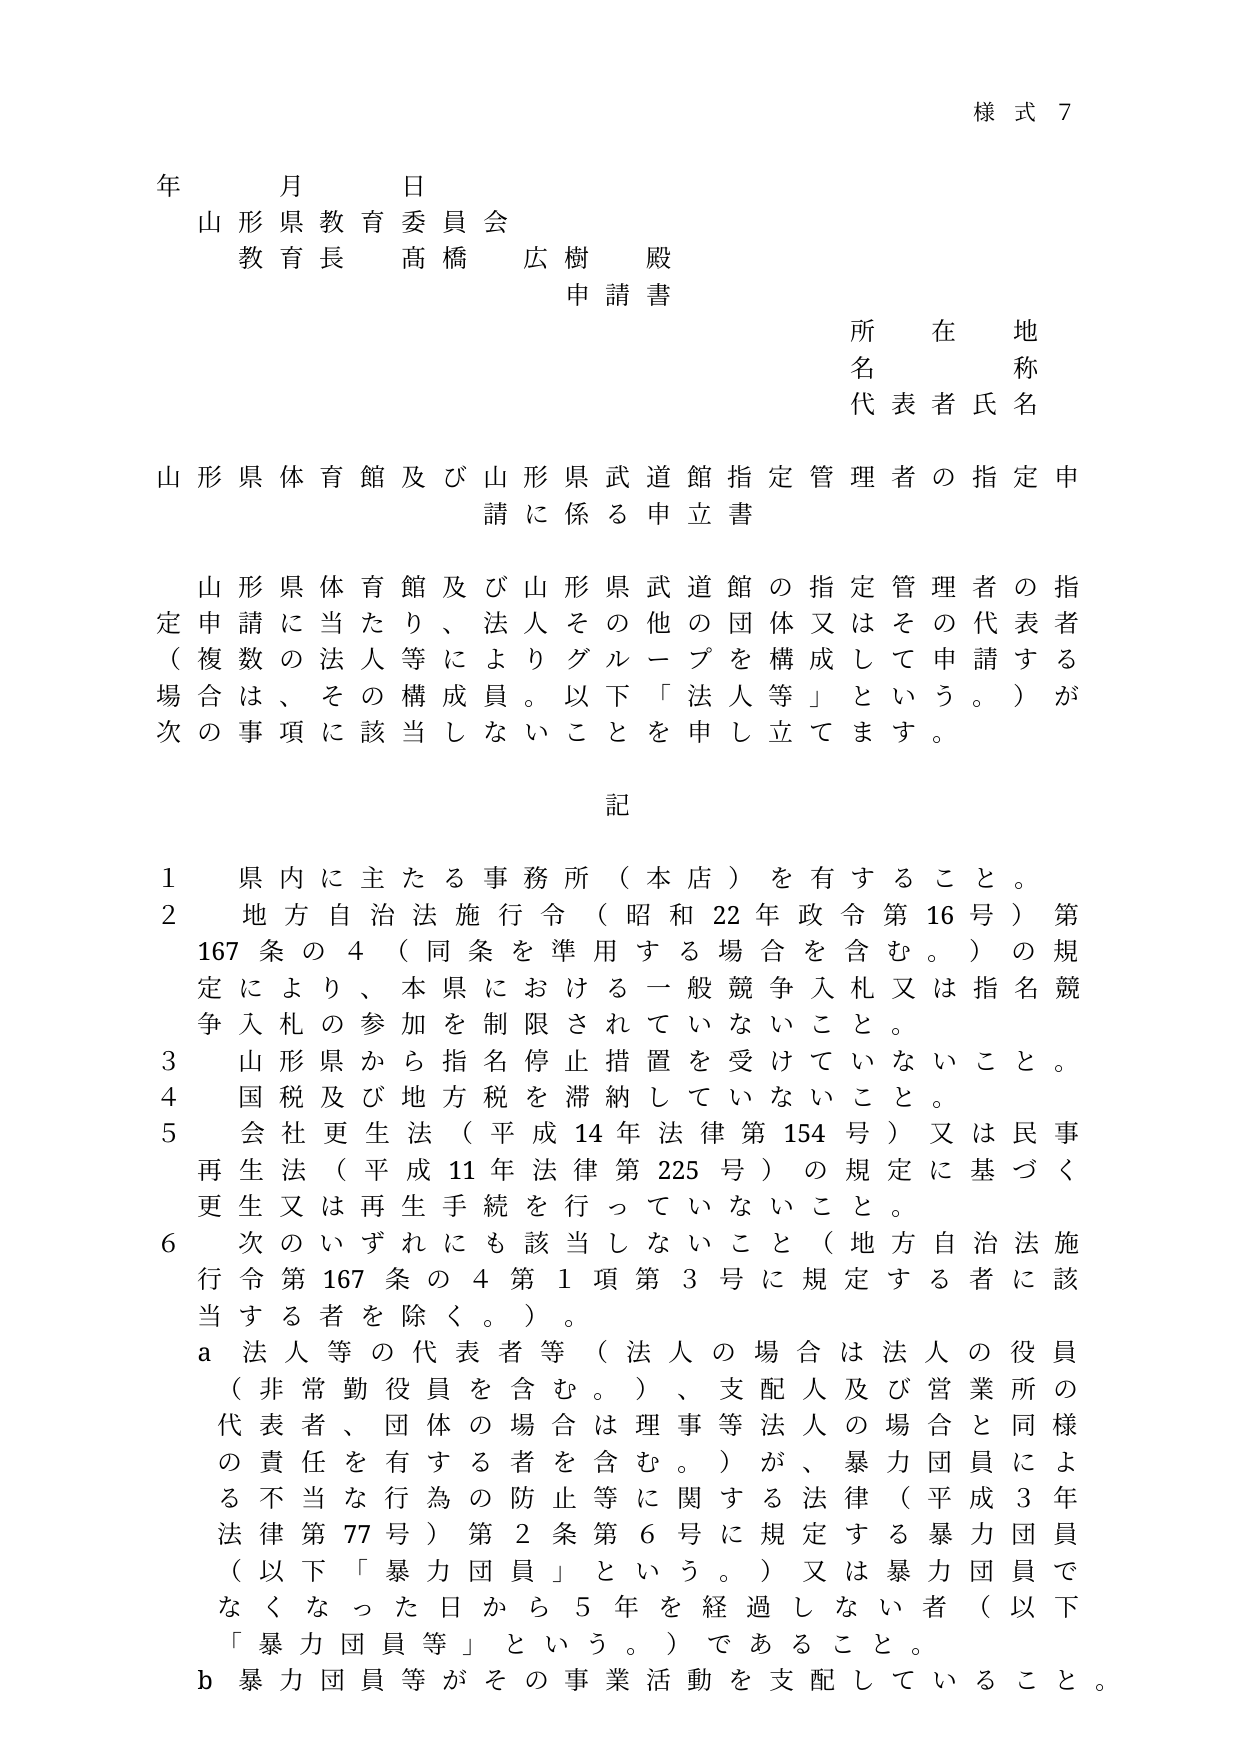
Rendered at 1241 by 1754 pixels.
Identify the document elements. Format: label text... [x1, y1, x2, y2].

text ２ 地方自治法施行令（昭和22年政令第16号）第167条の４（同条を準用する場合を含む。）の規定により、本県における一般競争入札又は指名競争入札の参加を制限されていないこと。 [156, 895, 1096, 1041]
text 所 在 地 [156, 312, 1096, 348]
text 名 称 [156, 348, 1096, 385]
text b 暴力団員等がその事業活動を支配していること。 [177, 1661, 1096, 1697]
text 山形県体育館及び山形県武道館の指定管理者の指定申請に当たり、法人その他の団体又はその代表者（複数の法人等によりグループを構成して申請する場合は、その構成員。以下「法人等」という。）が次の事項に該当しないことを申し立てます。 [156, 567, 1096, 749]
text ６ 次のいずれにも該当しないこと（地方自治法施行令第167条の４第１項第３号に規定する者に該当する者を除く。）。 [156, 1223, 1096, 1333]
text a 法人等の代表者等（法人の場合は法人の役員（非常勤役員を含む。）、支配人及び営業所の代表者、団体の場合は理事等法人の場合と同様の責任を有する者を含む。）が、暴力団員による不当な行為の防止等に関する法律（平成３年法律第77号）第２条第６号に規定する暴力団員（以下「暴力団員」という。）又は暴力団員でなくなった日から５年を経過しない者（以下「暴力団員等」という。）であること。 [177, 1333, 1096, 1661]
text ４ 国税及び地方税を滞納していないこと。 [156, 1077, 1096, 1114]
text １ 県内に主たる事務所（本店）を有すること。 [156, 859, 1096, 895]
text ３ 山形県から指名停止措置を受けていないこと。 [156, 1041, 1096, 1077]
text 年 月 日 [156, 129, 1096, 202]
text 代表者氏名 [156, 385, 1096, 421]
text 様式７ [156, 93, 1096, 129]
text 教育長 髙橋 広樹 殿 [156, 239, 1096, 275]
text 山形県体育館及び山形県武道館指定管理者の指定申請に係る申立書 [156, 458, 1096, 531]
text 記 [156, 786, 1096, 822]
text 申請書 [156, 275, 1096, 312]
text ５ 会社更生法（平成14年法律第154号）又は民事再生法（平成11年法律第225号）の規定に基づく更生又は再生手続を行っていないこと。 [156, 1114, 1096, 1223]
text 山形県教育委員会 [156, 202, 1096, 239]
